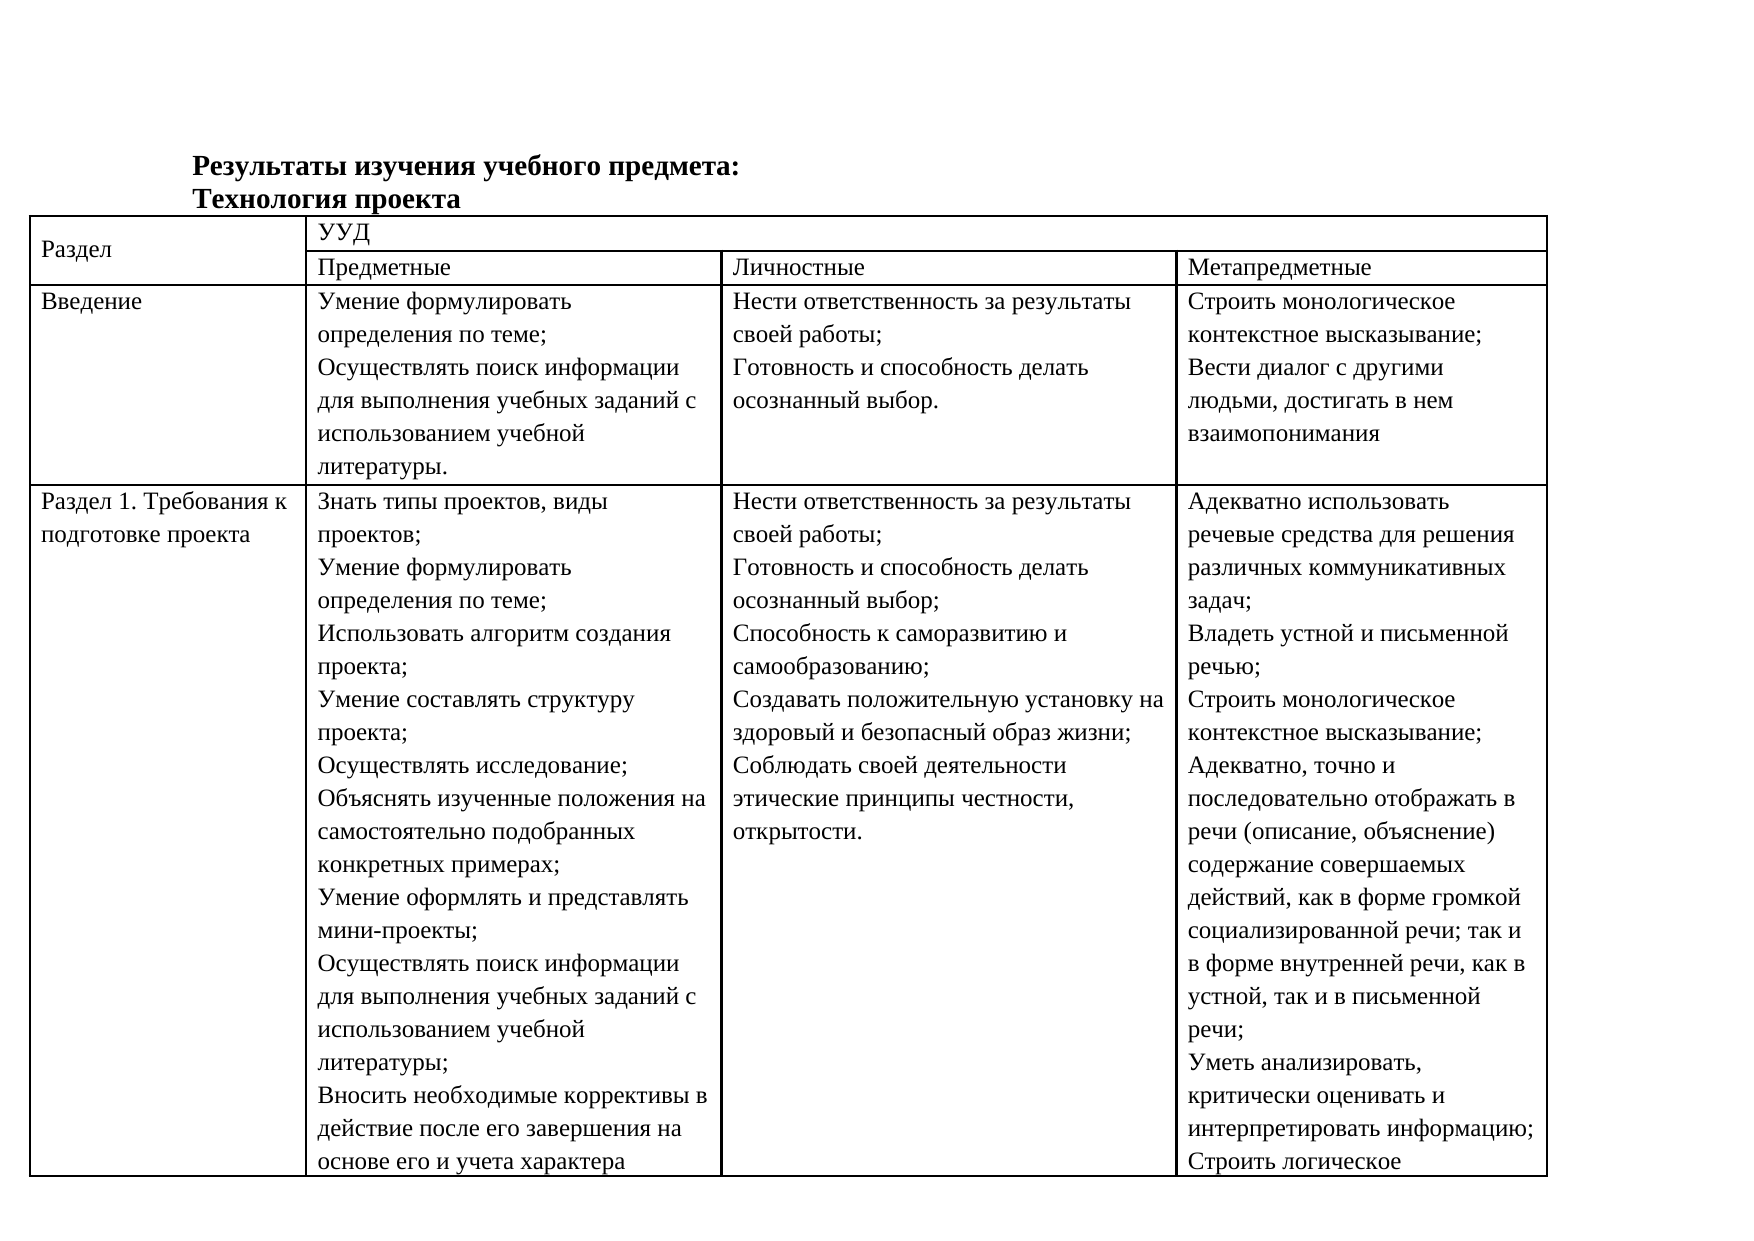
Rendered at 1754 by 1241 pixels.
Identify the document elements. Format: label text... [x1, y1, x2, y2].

table_cell Строить монологическое контекстное высказывание; Вести диалог с другими людьми, достигать в нем взаимопонимания [1178, 286, 1546, 484]
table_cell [31, 486, 305, 1175]
table_cell Предметные [307, 252, 720, 284]
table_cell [723, 486, 1175, 1175]
text Результаты изучения учебного предмета: [118, 148, 1636, 181]
text Технология проекта [118, 181, 1636, 215]
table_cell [307, 486, 720, 1175]
table_cell Умение формулировать определения по теме; Осуществлять поиск информации для выполнения учебных заданий с использованием учебной литературы. [307, 286, 720, 484]
table_cell Введение [31, 286, 305, 484]
table_cell Нести ответственность за результаты своей работы; Готовность и способность делать осознанный выбор. [723, 286, 1175, 484]
table_cell Метапредметные [1178, 252, 1546, 284]
table_header Раздел [31, 217, 305, 284]
table_cell Личностные [723, 252, 1175, 284]
table_header УУД [307, 217, 1546, 249]
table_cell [1178, 486, 1546, 1175]
